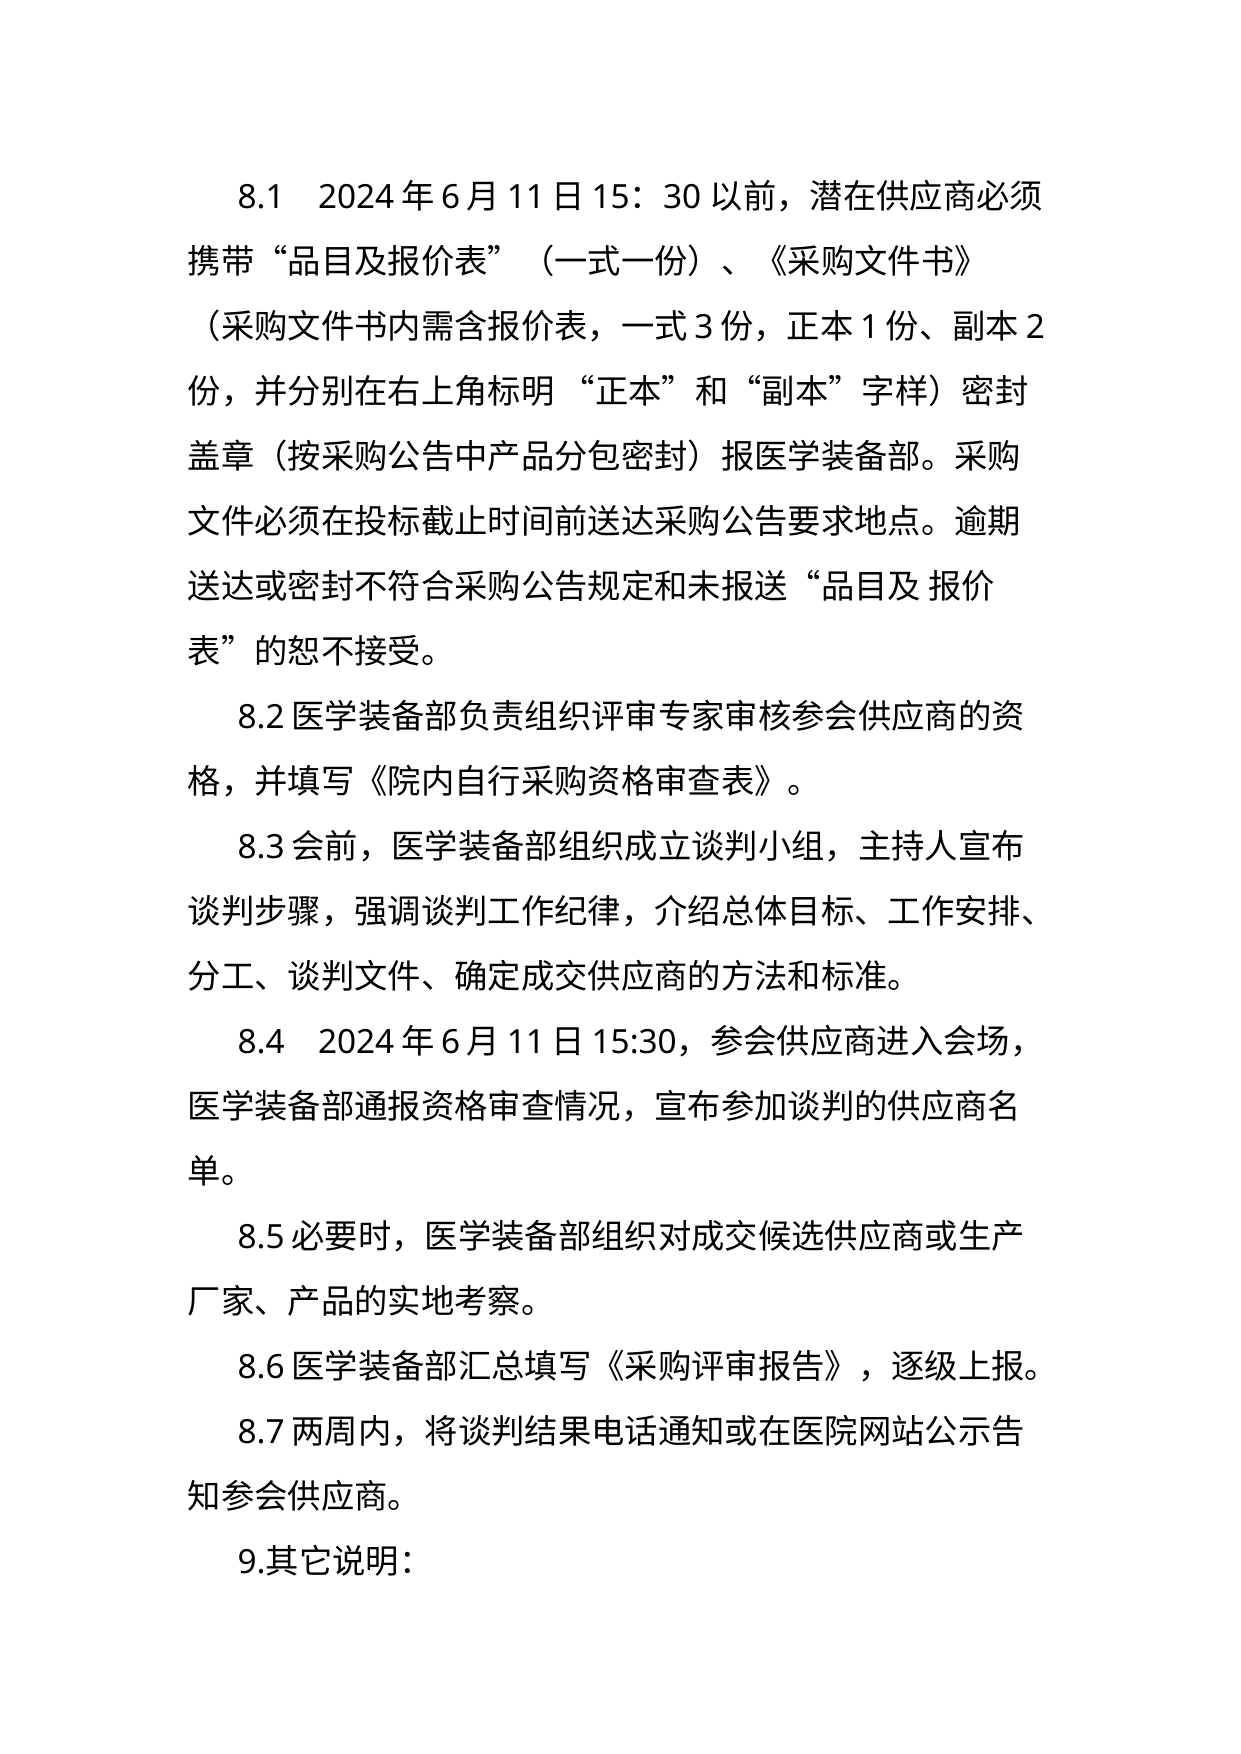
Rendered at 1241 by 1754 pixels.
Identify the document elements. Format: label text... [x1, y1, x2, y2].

text 9.其它说明： [187, 1527, 1053, 1592]
text 8.6医学装备部汇总填写《采购评审报告》，逐级上报。 [187, 1332, 1053, 1397]
text 8.3会前，医学装备部组织成立谈判小组，主持人宣布谈判步骤，强调谈判工作纪律，介绍总体目标、工作安排、分工、谈判文件、确定成交供应商的方法和标准。 [187, 812, 1053, 1007]
text 8.7两周内，将谈判结果电话通知或在医院网站公示告知参会供应商。 [187, 1397, 1053, 1527]
text 8.2医学装备部负责组织评审专家审核参会供应商的资格，并填写《院内自行采购资格审查表》。 [187, 682, 1053, 812]
text 8.4 2024年6月11日15:30，参会供应商进入会场，医学装备部通报资格审查情况，宣布参加谈判的供应商名单。 [187, 1007, 1053, 1202]
text 8.1 2024年6月11日15：30 以前，潜在供应商必须携带“品目及报价表”（一式一份）、《采购文件书》（采购文件书内需含报价表，一式3份，正本1份、副本2份，并分别在右上角标明 “正本”和“副本”字样）密封 盖章（按采购公告中产品分包密封）报医学装备部。采购文件必须在投标截止时间前送达采购公告要求地点。逾期送达或密封不符合采购公告规定和未报送“品目及 报价表”的恕不接受。 [187, 162, 1053, 682]
text 8.5必要时，医学装备部组织对成交候选供应商或生产厂家、产品的实地考察。 [187, 1202, 1053, 1332]
